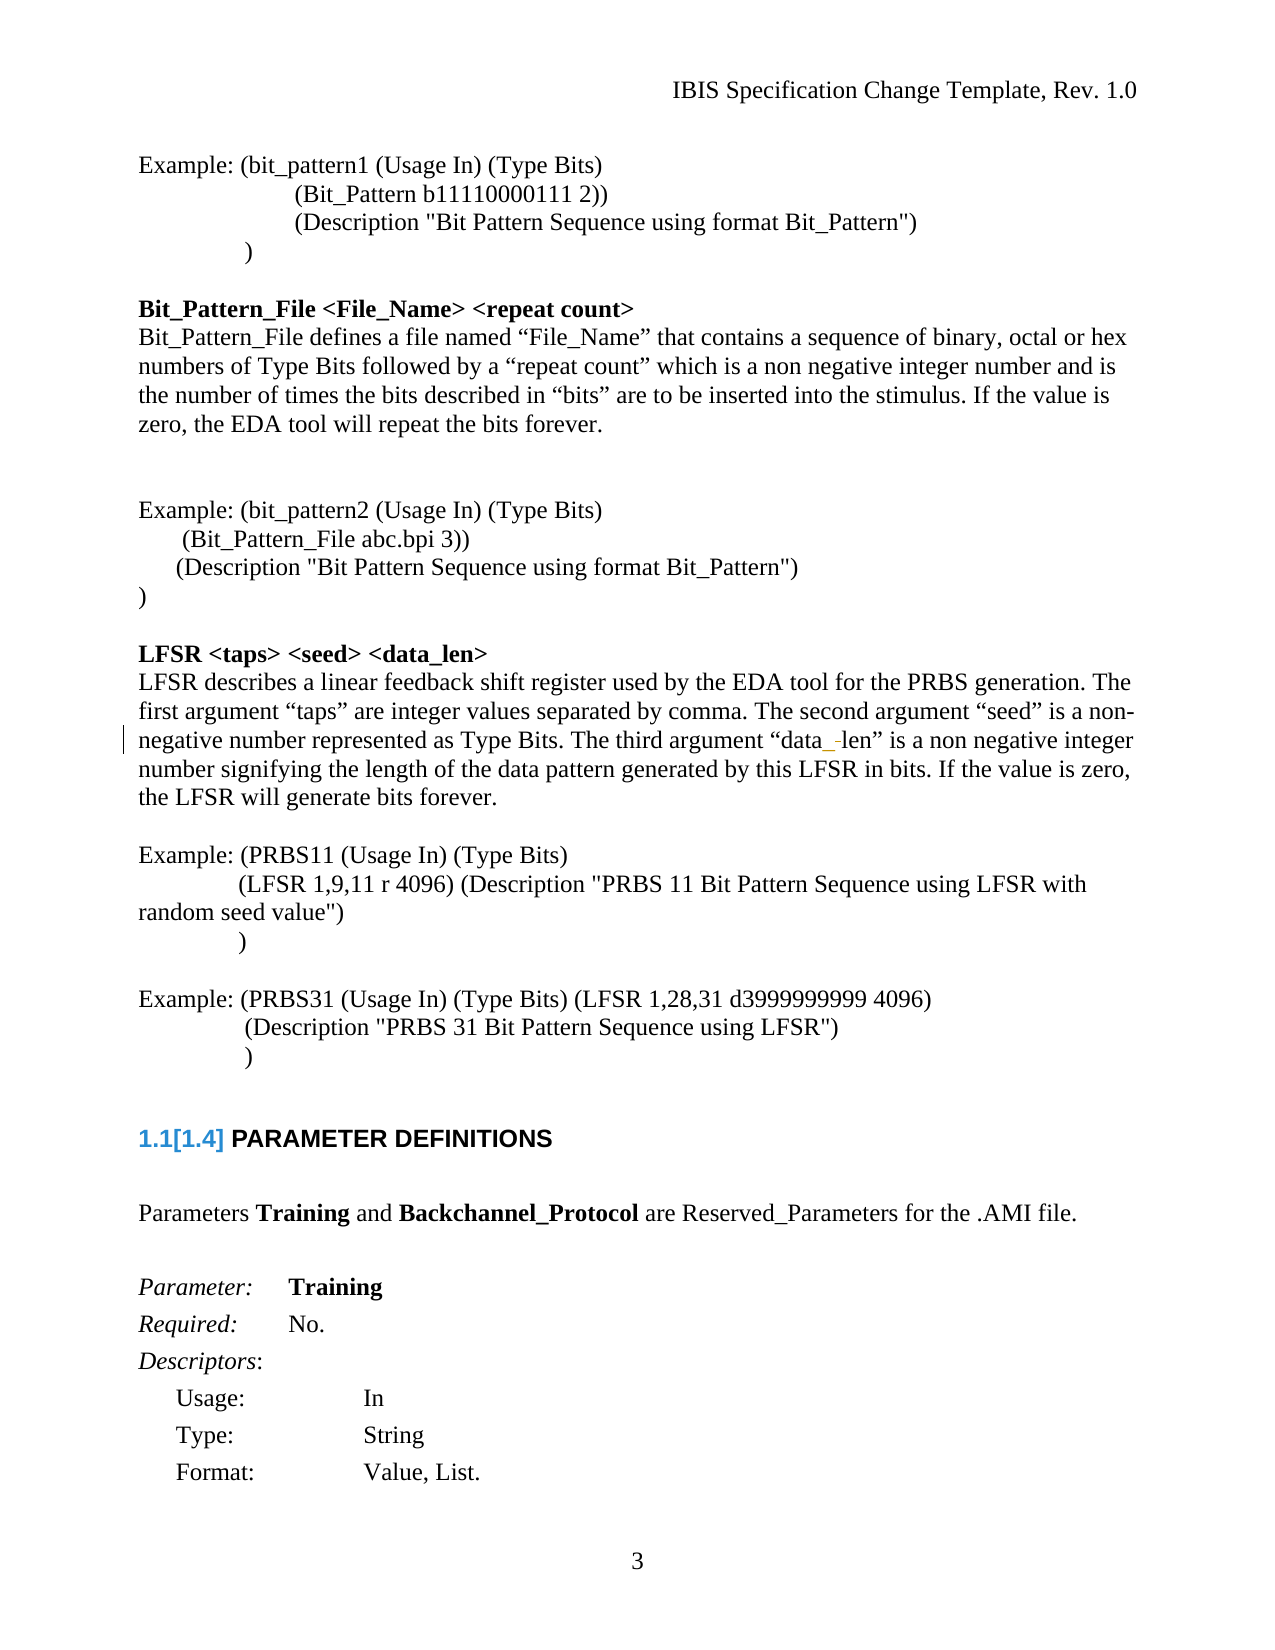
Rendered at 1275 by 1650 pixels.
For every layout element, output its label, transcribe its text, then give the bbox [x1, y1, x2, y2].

text Example: (PRBS31 (Usage In) (Type Bits) (LFSR 1,28,31 d3999999999 4096) [138, 984, 1137, 1012]
text (Bit_Pattern_File abc.bpi 3)) [138, 524, 1137, 552]
subtitle Parameter DEFINITIONs [138, 1124, 1137, 1152]
list Type: String [176, 1420, 1137, 1449]
text (Description "Bit Pattern Sequence using format Bit_Pattern") [213, 207, 1137, 236]
list Format: Value, List. [176, 1457, 1137, 1486]
text ) [138, 926, 1137, 955]
text Parameters Training and Backchannel_Protocol are Reserved_Parameters for the .AMI file. [138, 1198, 1137, 1227]
text ) [138, 581, 1137, 610]
text Parameter: Training [138, 1272, 1137, 1301]
text LFSR <taps> <seed> <data_len> [138, 639, 1137, 667]
list Usage: In [176, 1383, 1137, 1412]
text (Description "PRBS 31 Bit Pattern Sequence using LFSR") [213, 1012, 1137, 1041]
text (Bit_Pattern b11110000111 2)) [213, 179, 1137, 207]
text (Description "Bit Pattern Sequence using format Bit_Pattern") [138, 552, 1137, 581]
text Required: No. [138, 1309, 1137, 1338]
text Descriptors: [138, 1346, 1137, 1375]
text Example: (bit_pattern2 (Usage In) (Type Bits) [138, 495, 1137, 524]
text ) [213, 236, 1137, 265]
text Example: (bit_pattern1 (Usage In) (Type Bits) [138, 150, 1137, 179]
text Bit_Pattern_File <File_Name> <repeat count> [138, 294, 1137, 322]
text ) [213, 1041, 1137, 1070]
text Example: (PRBS11 (Usage In) (Type Bits) [138, 840, 1137, 869]
text Bit_Pattern_File defines a file named “File_Name” that contains a sequence of binary, octal or hex numbers of Type Bits followed by a “repeat count” which is a non negative integer number and is the number of times the bits described in “bits” are to be inserted into the stimulus. If the value is zero, the EDA tool will repeat the bits forever. [138, 322, 1137, 437]
text (LFSR 1,9,11 r 4096) (Description "PRBS 11 Bit Pattern Sequence using LFSR with random seed value") [138, 869, 1137, 926]
text LFSR describes a linear feedback shift register used by the EDA tool for the PRBS generation. The first argument “taps” are integer values separated by comma. The second argument “seed” is a non-negative number represented as Type Bits. The third argument “datalen” is a non negative integer number signifying the length of the data pattern generated by this LFSR in bits. If the value is zero, the LFSR will generate bits forever. [138, 667, 1137, 811]
